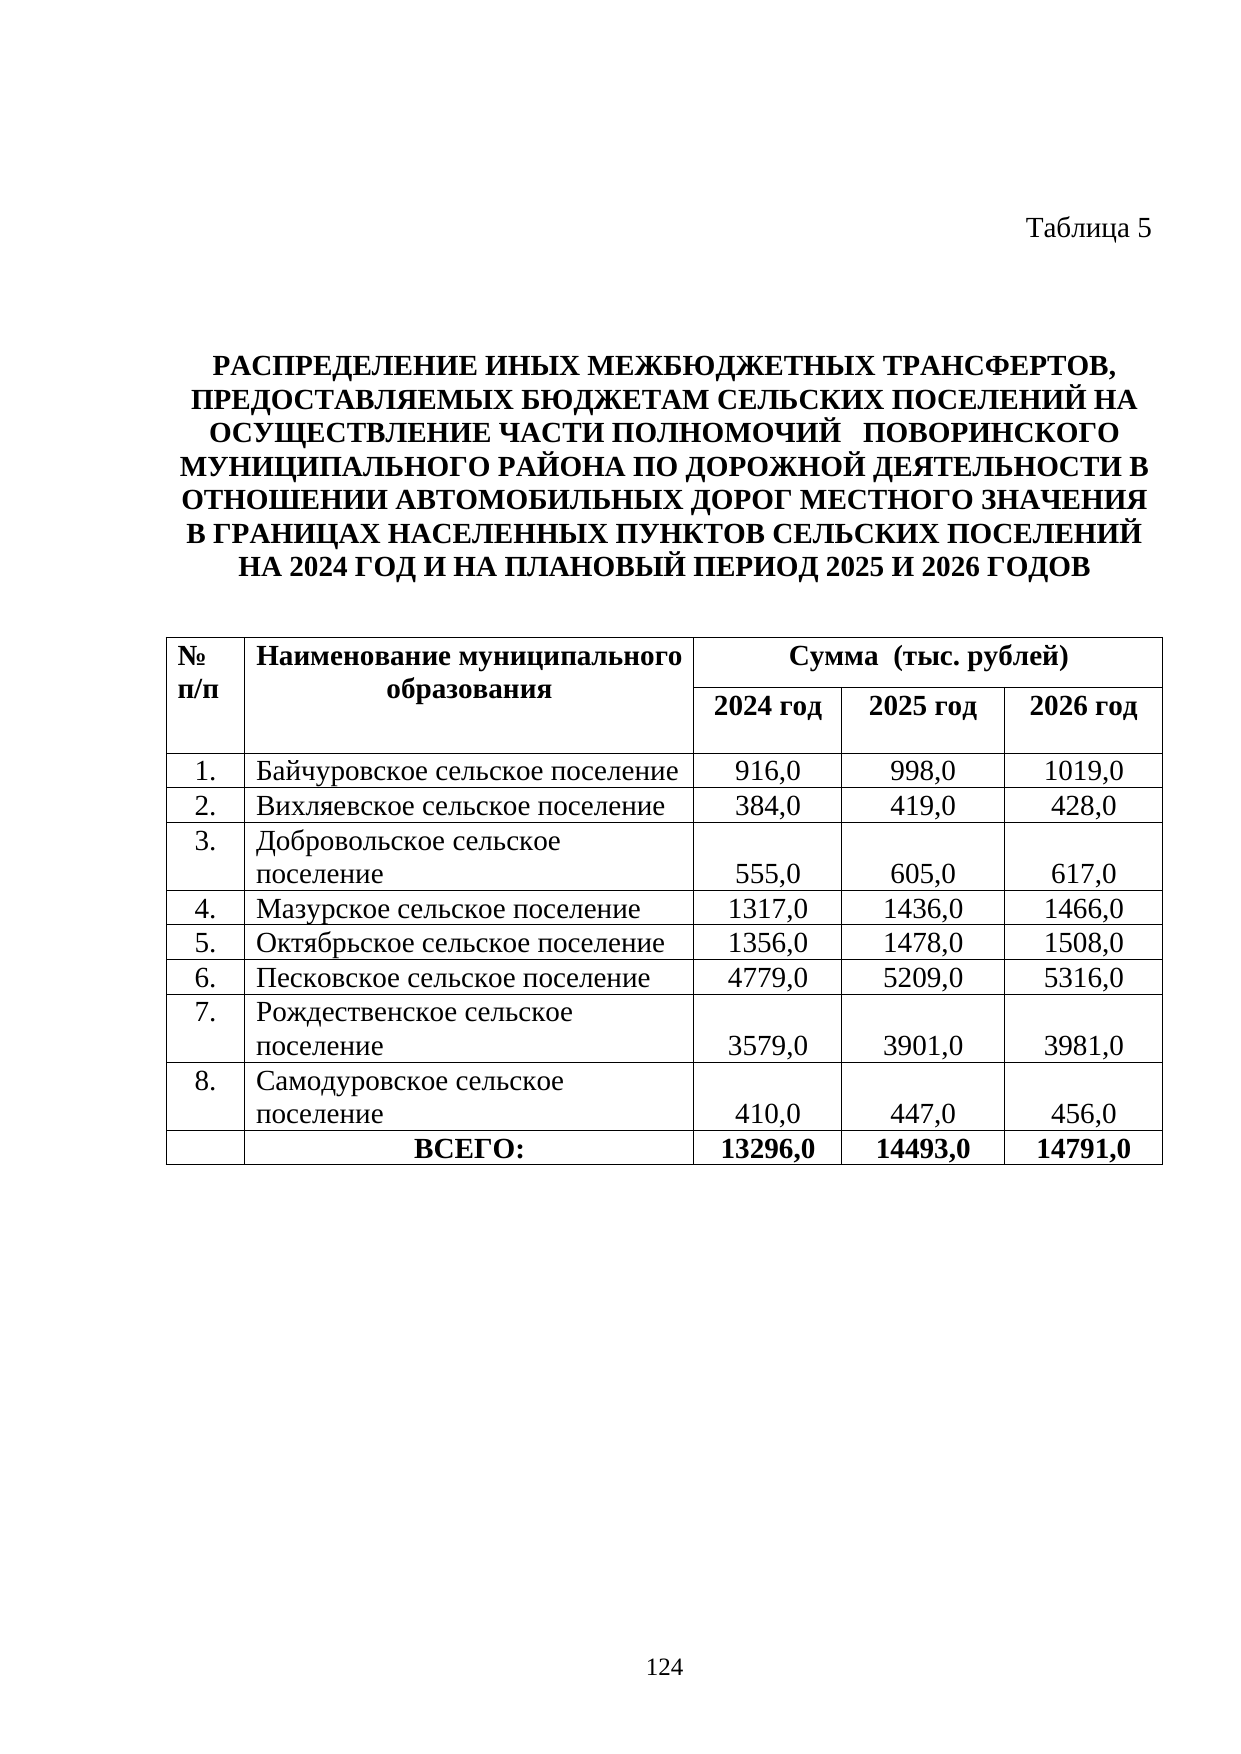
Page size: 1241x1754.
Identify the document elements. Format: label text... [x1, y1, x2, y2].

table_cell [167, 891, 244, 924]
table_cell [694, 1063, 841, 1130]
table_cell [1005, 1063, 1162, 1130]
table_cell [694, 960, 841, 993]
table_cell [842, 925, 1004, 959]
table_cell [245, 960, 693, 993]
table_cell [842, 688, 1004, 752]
text Таблица 5 [177, 210, 1152, 244]
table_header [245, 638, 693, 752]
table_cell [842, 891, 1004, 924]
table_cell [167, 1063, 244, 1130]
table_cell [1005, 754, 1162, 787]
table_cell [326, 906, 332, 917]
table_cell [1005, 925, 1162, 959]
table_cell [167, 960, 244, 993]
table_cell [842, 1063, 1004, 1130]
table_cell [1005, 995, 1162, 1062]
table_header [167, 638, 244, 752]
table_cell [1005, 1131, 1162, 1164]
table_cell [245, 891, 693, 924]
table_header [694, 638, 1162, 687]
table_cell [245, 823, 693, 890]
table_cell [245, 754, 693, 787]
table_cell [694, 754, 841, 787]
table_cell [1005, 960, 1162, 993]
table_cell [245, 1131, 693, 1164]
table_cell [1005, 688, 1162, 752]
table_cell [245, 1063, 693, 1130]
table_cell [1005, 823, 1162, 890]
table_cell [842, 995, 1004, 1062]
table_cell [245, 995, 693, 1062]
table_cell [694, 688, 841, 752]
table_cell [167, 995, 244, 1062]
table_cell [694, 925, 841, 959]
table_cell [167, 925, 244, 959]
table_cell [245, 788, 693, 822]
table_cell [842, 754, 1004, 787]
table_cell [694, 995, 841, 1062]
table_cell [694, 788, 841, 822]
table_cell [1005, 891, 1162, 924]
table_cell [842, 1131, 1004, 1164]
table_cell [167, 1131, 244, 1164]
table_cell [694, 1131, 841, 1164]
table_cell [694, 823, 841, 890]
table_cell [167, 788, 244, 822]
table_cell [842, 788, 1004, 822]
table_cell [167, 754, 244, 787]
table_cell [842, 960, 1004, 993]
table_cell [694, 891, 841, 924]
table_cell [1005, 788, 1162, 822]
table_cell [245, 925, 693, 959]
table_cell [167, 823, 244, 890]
text РАСПРЕДЕЛЕНИЕ ИНЫХ МЕЖБЮДЖЕТНЫХ ТРАНСФЕРТОВ, ПРЕДОСТАВЛЯЕМЫХ БЮДЖЕТАМ СЕЛЬСКИХ ПОСЕЛЕНИЙ НА ОСУЩЕСТВЛЕНИЕ ЧАСТИ ПОЛНОМОЧИЙ ПОВОРИНСКОГО МУНИЦИПАЛЬНОГО РАЙОНА ПО ДОРОЖНОЙ ДЕЯТЕЛЬНОСТИ В ОТНОШЕНИИ АВТОМОБИЛЬНЫХ ДОРОГ МЕСТНОГО ЗНАЧЕНИЯ В ГРАНИЦАХ НАСЕЛЕННЫХ ПУНКТОВ СЕЛЬСКИХ ПОСЕЛЕНИЙ НА 2024 ГОД И НА ПЛАНОВЫЙ ПЕРИОД 2025 И 2026 ГОДОВ [177, 348, 1152, 583]
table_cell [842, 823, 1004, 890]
